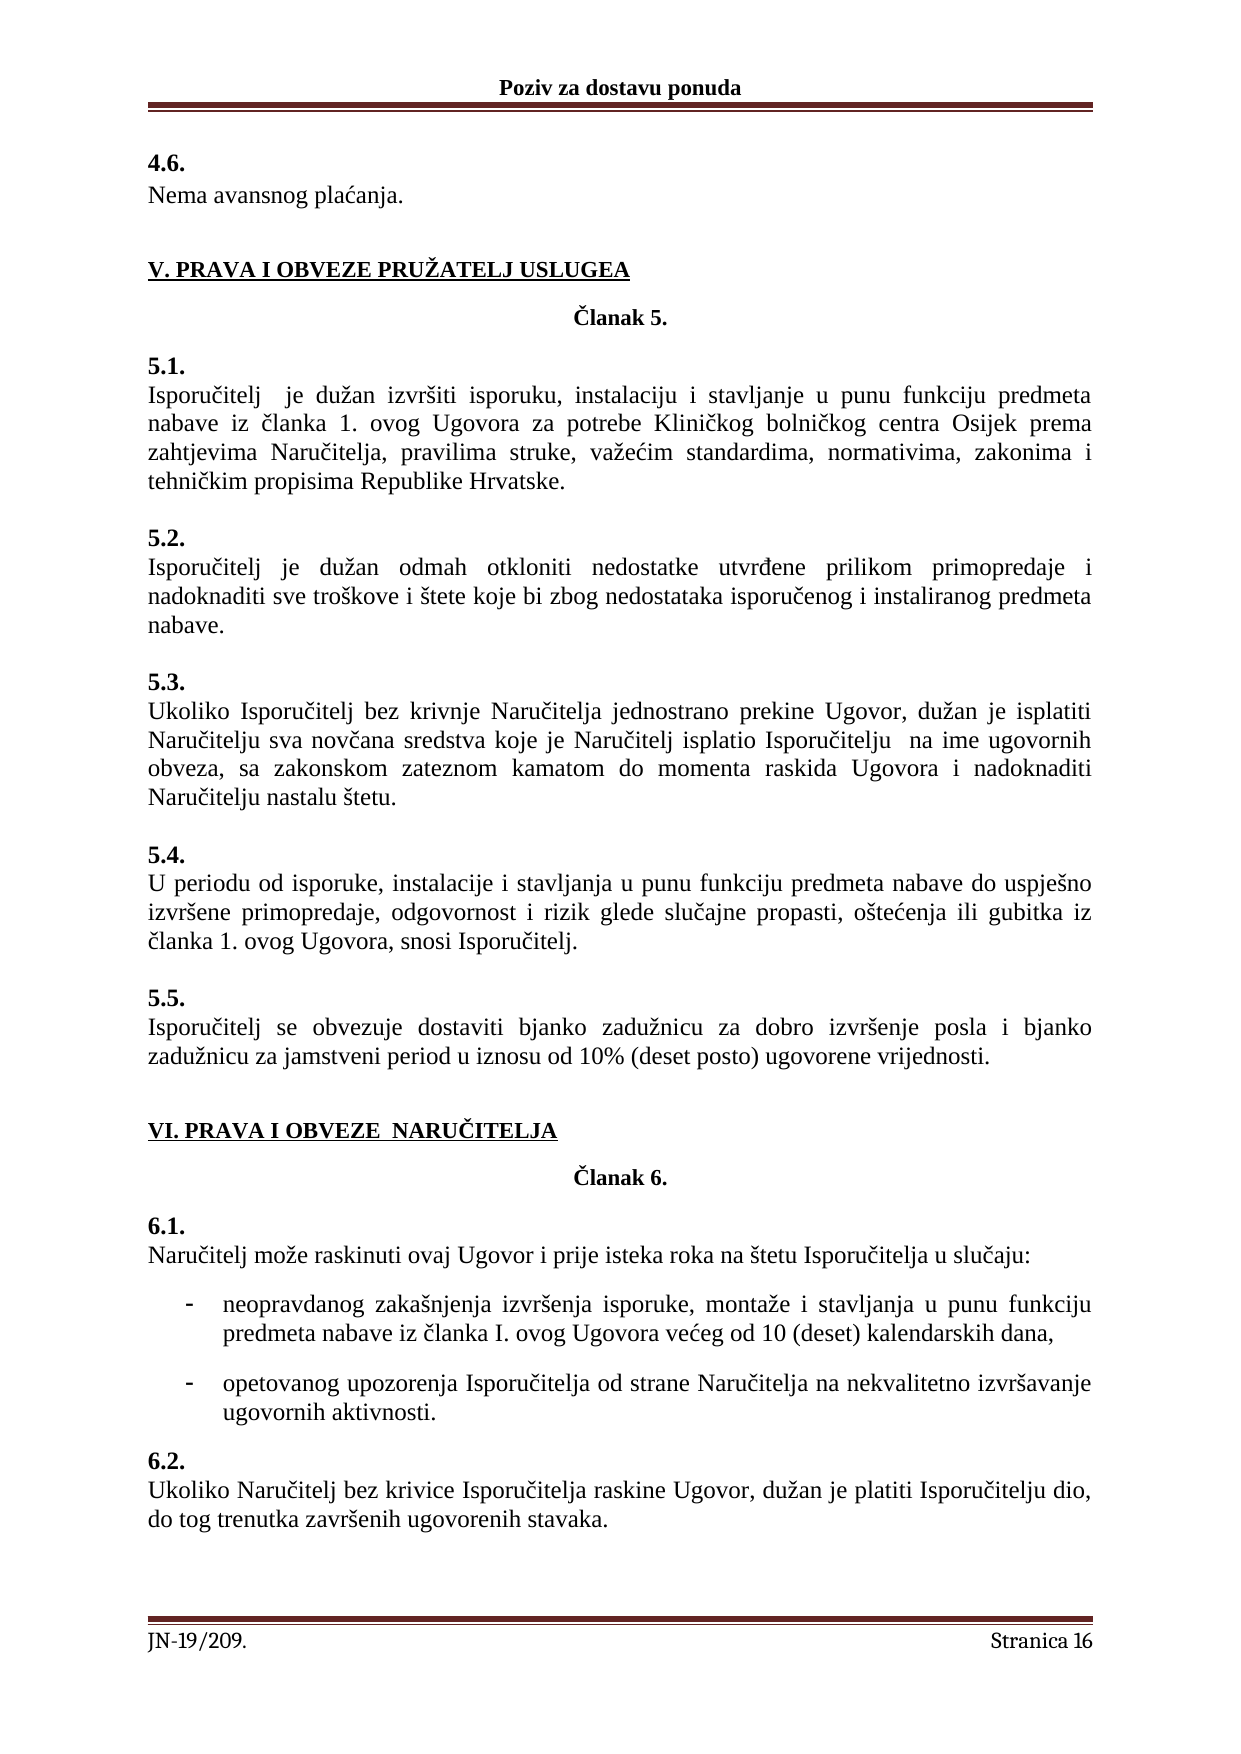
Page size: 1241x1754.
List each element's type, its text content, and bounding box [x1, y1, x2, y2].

text 5.5. [148, 983, 1093, 1012]
text Ukoliko Isporučitelj bez krivnje Naručitelja jednostrano prekine Ugovor, dužan je isplatiti Naručitelju sva novčana sredstva koje je Naručitelj isplatio Isporučitelju na ime ugovornih obveza, sa zakonskom zateznom kamatom do momenta raskida Ugovora i nadoknaditi Naručitelju nastalu štetu. [148, 696, 1093, 811]
text 4.6. [148, 148, 1093, 176]
text 6.1. Naručitelj može raskinuti ovaj Ugovor i prije isteka roka na štetu Isporučitelja u slučaju: [148, 1211, 1093, 1269]
text 5.2. [148, 523, 1093, 552]
text Nema avansnog plaćanja. [148, 181, 1093, 209]
text VI. PRAVA I OBVEZE NARUČITELJA [148, 1117, 1093, 1143]
list opetovanog upozorenja Isporučitelja od strane Naručitelja na nekvalitetno izvršavanje ugovornih aktivnosti. [185, 1368, 1093, 1425]
text 5.3. [148, 667, 1093, 696]
text 6.2. Ukoliko Naručitelj bez krivice Isporučitelja raskine Ugovor, dužan je platiti Isporučitelju dio, do tog trenutka završenih ugovorenih stavaka. [148, 1446, 1093, 1532]
text Isporučitelj je dužan izvršiti isporuku, instalaciju i stavljanje u punu funkciju predmeta nabave iz članka 1. ovog Ugovora za potrebe Kliničkog bolničkog centra Osijek prema zahtjevima Naručitelja, pravilima struke, važećim standardima, normativima, zakonima i tehničkim propisima Republike Hrvatske. [148, 380, 1093, 495]
text V. PRAVA I OBVEZE PRUŽATELJ USLUGEA [148, 257, 1093, 283]
list neopravdanog zakašnjenja izvršenja isporuke, montaže i stavljanja u punu funkciju predmeta nabave iz članka I. ovog Ugovora većeg od 10 (deset) kalendarskih dana, [185, 1289, 1093, 1347]
text 5.4. [148, 840, 1093, 868]
text Isporučitelj je dužan odmah otkloniti nedostatke utvrđene prilikom primopredaje i nadoknaditi sve troškove i štete koje bi zbog nedostataka isporučenog i instaliranog predmeta nabave. [148, 552, 1093, 638]
text Članak 6. [148, 1164, 1093, 1190]
text 5.1. [148, 351, 1093, 380]
text Isporučitelj se obvezuje dostaviti bjanko zadužnicu za dobro izvršenje posla i bjanko zadužnicu za jamstveni period u iznosu od 10% (deset posto) ugovorene vrijednosti. [148, 1012, 1093, 1070]
text Članak 5. [148, 304, 1093, 330]
text U periodu od isporuke, instalacije i stavljanja u punu funkciju predmeta nabave do uspješno izvršene primopredaje, odgovornost i rizik glede slučajne propasti, oštećenja ili gubitka iz članka 1. ovog Ugovora, snosi Isporučitelj. [148, 868, 1093, 955]
